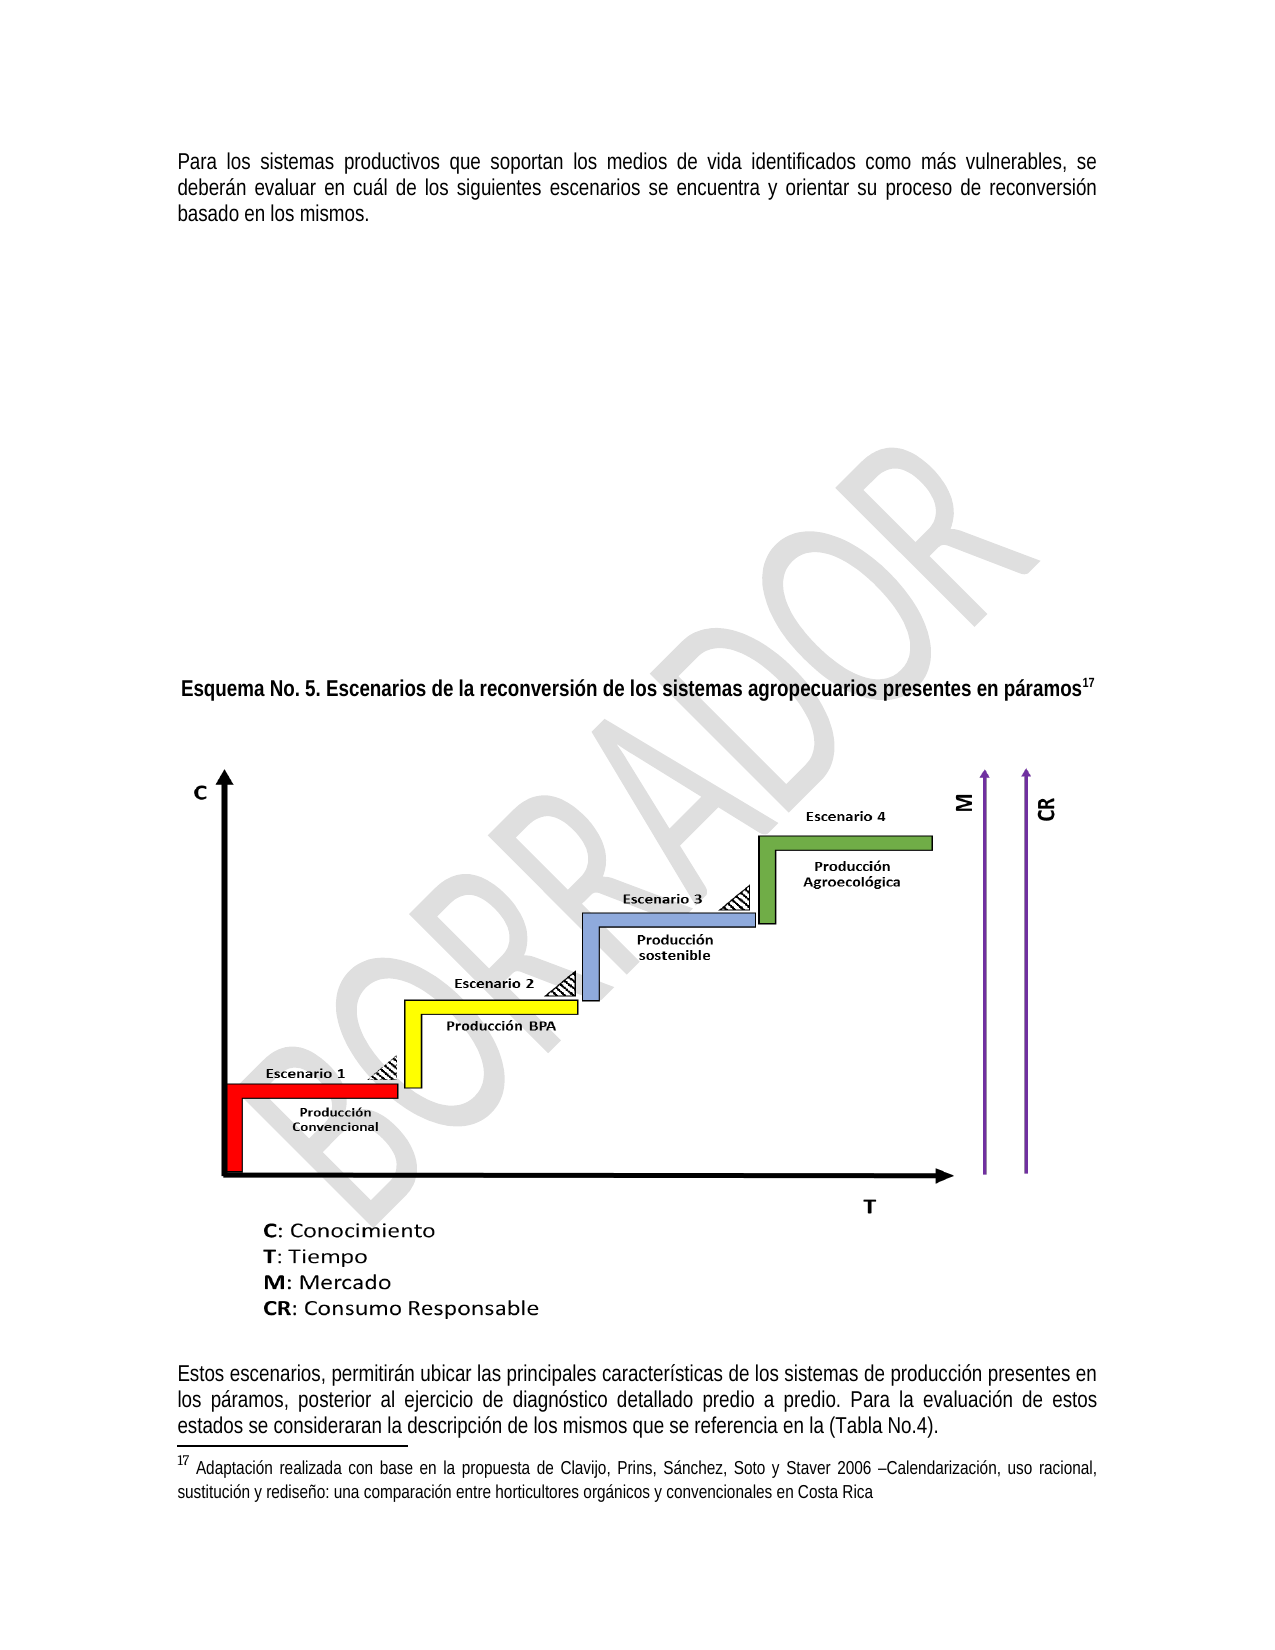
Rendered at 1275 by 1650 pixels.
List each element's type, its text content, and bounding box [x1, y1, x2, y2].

text Estos escenarios, permitirán ubicar las principales características de los sistemas de producción presentes en los páramos, posterior al ejercicio de diagnóstico detallado predio a predio. Para la evaluación de estos estados se consideraran la descripción de los mismos que se referencia en la (Tabla No.4). [177, 1360, 1098, 1439]
text Esquema No. 5. Escenarios de la reconversión de los sistemas agropecuarios presentes en páramos [177, 675, 1098, 701]
picture [177, 753, 1077, 1334]
text Para los sistemas productivos que soportan los medios de vida identificados como más vulnerables, se deberán evaluar en cuál de los siguientes escenarios se encuentra y orientar su proceso de reconversión basado en los mismos. [177, 148, 1098, 227]
